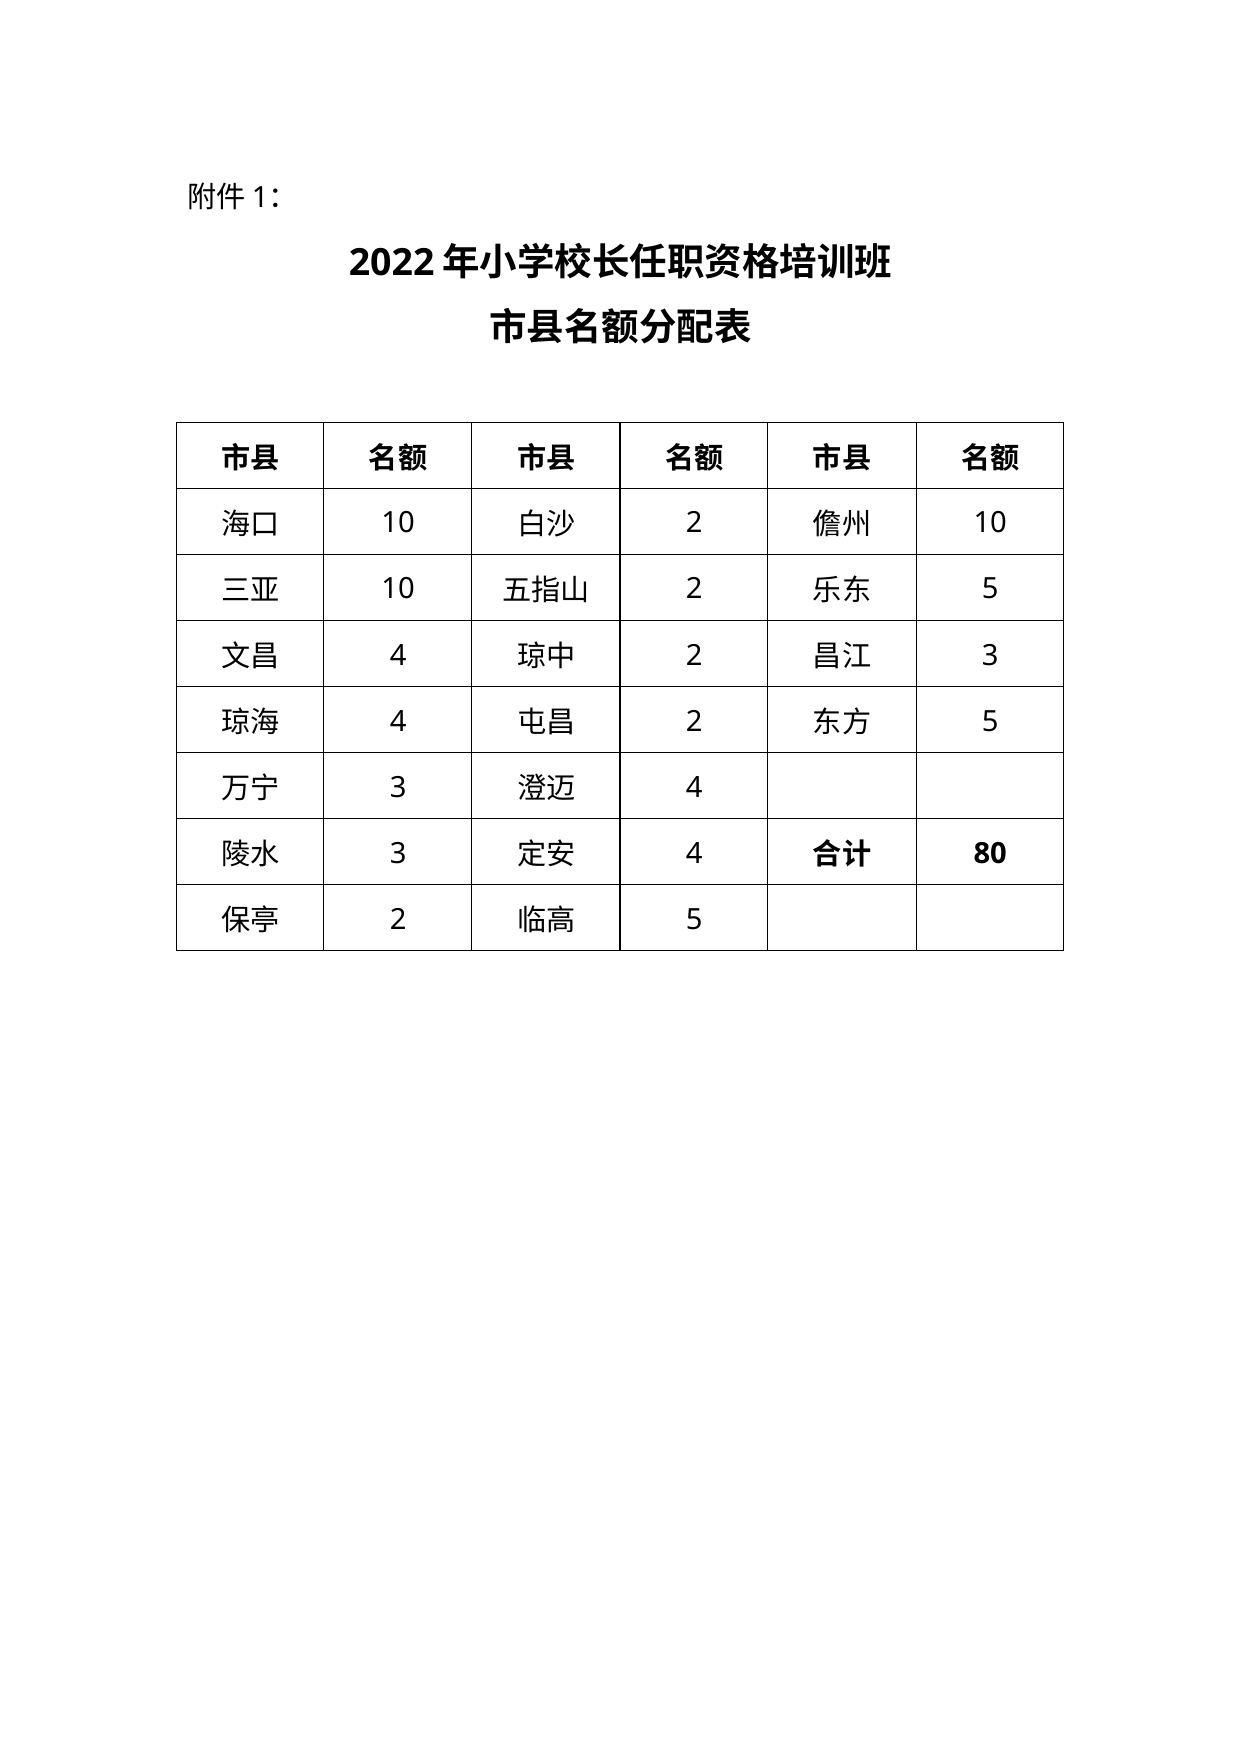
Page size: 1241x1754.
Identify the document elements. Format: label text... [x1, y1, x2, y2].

table_cell 5 [917, 687, 1063, 752]
table_cell 5 [621, 885, 767, 950]
table_cell 2 [621, 621, 767, 686]
table_cell 2 [324, 885, 471, 950]
table_header 市县 [768, 423, 916, 488]
text 市县名额分配表 [187, 292, 1053, 357]
table_cell 琼中 [472, 621, 619, 686]
table_cell 东方 [768, 687, 916, 752]
table_cell 4 [621, 753, 767, 818]
table_cell 3 [917, 621, 1063, 686]
table_cell 文昌 [177, 621, 323, 686]
table_cell [768, 885, 916, 950]
table_header 名额 [324, 423, 471, 488]
table_cell 五指山 [472, 555, 619, 620]
table_header 名额 [917, 423, 1063, 488]
table_cell 3 [324, 819, 471, 884]
table_cell 白沙 [472, 489, 619, 554]
table_cell 保亭 [177, 885, 323, 950]
table_cell 80 [917, 819, 1063, 884]
table_cell 4 [621, 819, 767, 884]
table_cell 10 [324, 555, 471, 620]
table_header 市县 [177, 423, 323, 488]
table_cell 海口 [177, 489, 323, 554]
table_header 市县 [472, 423, 619, 488]
table_cell 三亚 [177, 555, 323, 620]
table_cell 5 [917, 555, 1063, 620]
table_cell 4 [324, 621, 471, 686]
text 附件1： [187, 162, 1053, 227]
table_cell [768, 753, 916, 818]
table_cell 儋州 [768, 489, 916, 554]
table_cell 乐东 [768, 555, 916, 620]
table_cell [917, 753, 1063, 818]
table_header 名额 [621, 423, 767, 488]
text 2022年小学校长任职资格培训班 [187, 227, 1053, 292]
table_cell 昌江 [768, 621, 916, 686]
table_cell 4 [324, 687, 471, 752]
table_cell 2 [621, 489, 767, 554]
table_cell 澄迈 [472, 753, 619, 818]
table_cell 万宁 [177, 753, 323, 818]
table_cell 屯昌 [472, 687, 619, 752]
table_cell 临高 [472, 885, 619, 950]
table_cell 10 [917, 489, 1063, 554]
table_cell 2 [621, 687, 767, 752]
table_cell 10 [324, 489, 471, 554]
table_cell 陵水 [177, 819, 323, 884]
table_cell 3 [324, 753, 471, 818]
table_cell 2 [621, 555, 767, 620]
table_cell [917, 885, 1063, 950]
table_cell 琼海 [177, 687, 323, 752]
table_cell 定安 [472, 819, 619, 884]
table_cell 合计 [768, 819, 916, 884]
